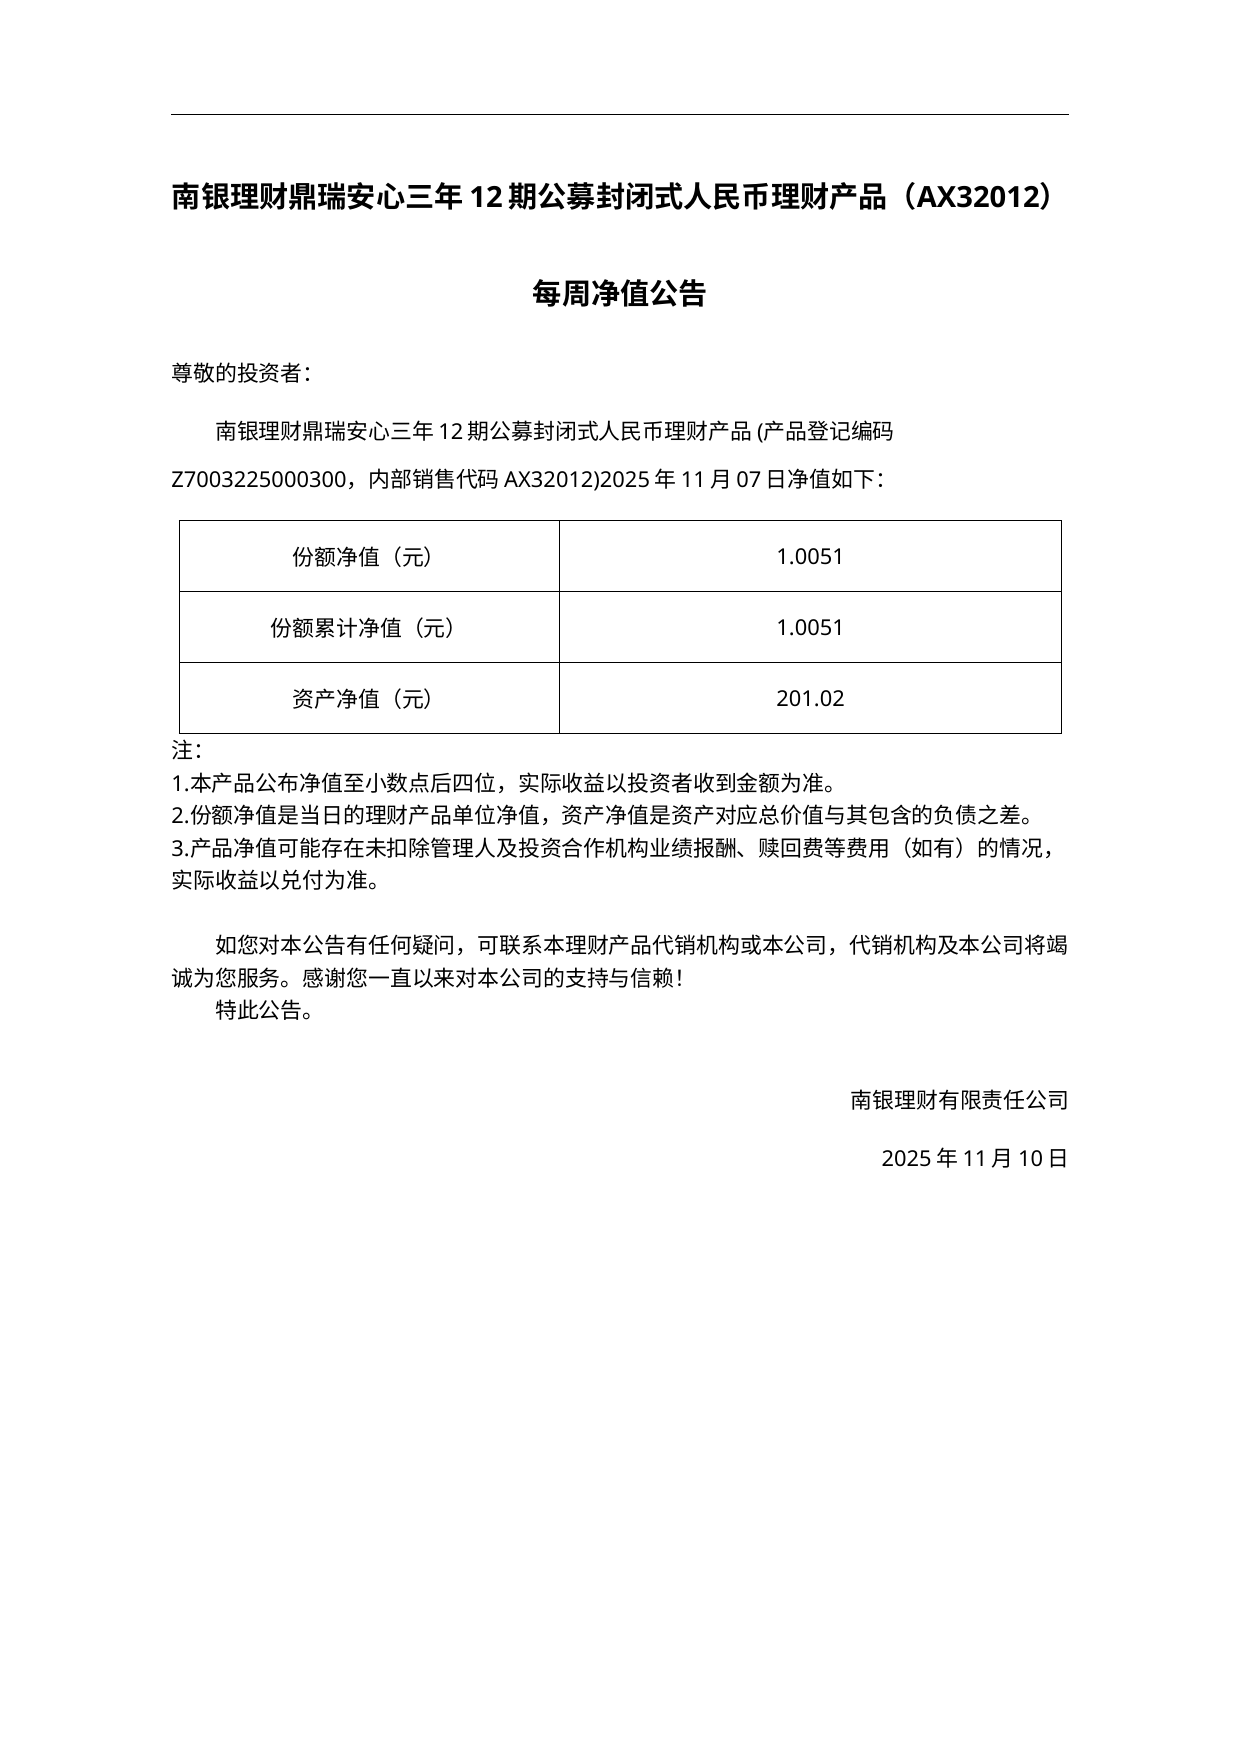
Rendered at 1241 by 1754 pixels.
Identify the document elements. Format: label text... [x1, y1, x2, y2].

text 2.份额净值是当日的理财产品单位净值，资产净值是资产对应总价值与其包含的负债之差。 [171, 798, 1069, 830]
text 3.产品净值可能存在未扣除管理人及投资合作机构业绩报酬、赎回费等费用（如有）的情况，实际收益以兑付为准。 [171, 830, 1069, 895]
text 1.本产品公布净值至小数点后四位，实际收益以投资者收到金额为准。 [171, 765, 1069, 798]
table_header 份额净值（元） [180, 521, 559, 591]
table_header 1.0051 [560, 521, 1061, 591]
table_cell 201.02 [560, 663, 1061, 733]
text 注： [171, 733, 1069, 765]
text 2025年11月10日 [171, 1140, 1069, 1173]
table_cell 资产净值（元） [180, 663, 559, 733]
table_cell 1.0051 [560, 592, 1061, 662]
text 如您对本公告有任何疑问，可联系本理财产品代销机构或本公司，代销机构及本公司将竭诚为您服务。感谢您一直以来对本公司的支持与信赖！ [171, 928, 1069, 993]
text 尊敬的投资者： [171, 355, 1069, 388]
text 南银理财鼎瑞安心三年12期公募封闭式人民币理财产品（AX32012）每周净值公告 [171, 162, 1069, 324]
text 特此公告。 [171, 993, 1069, 1025]
table_cell 份额累计净值（元） [180, 592, 559, 662]
text 南银理财有限责任公司 [171, 1082, 1069, 1115]
text 南银理财鼎瑞安心三年12期公募封闭式人民币理财产品 (产品登记编码Z7003225000300，内部销售代码AX32012)2025年11月07日净值如下： [171, 413, 1069, 494]
